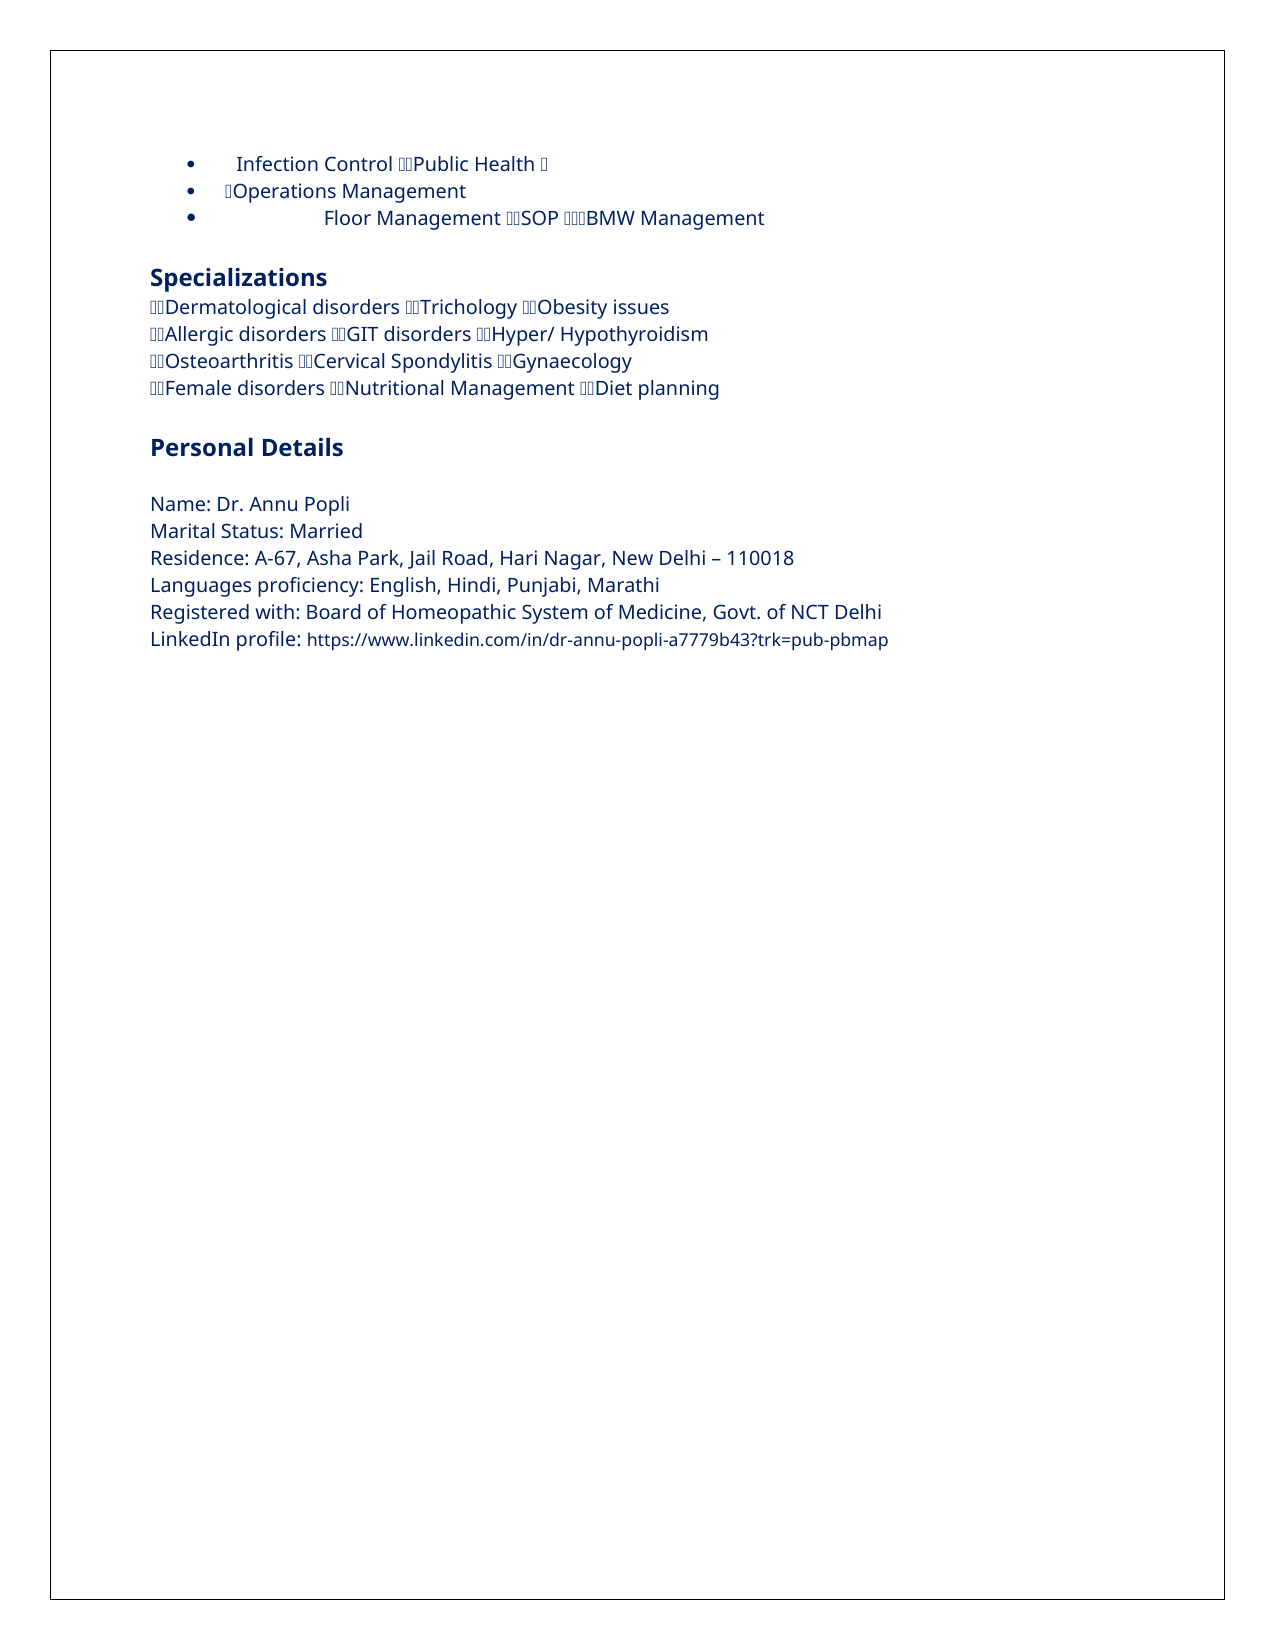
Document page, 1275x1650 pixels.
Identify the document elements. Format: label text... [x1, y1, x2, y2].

list Floor Management SOP BMW Management [187, 204, 1125, 231]
text Languages proficiency: English, Hindi, Punjabi, Marathi [150, 572, 1125, 598]
text Osteoarthritis Cervical Spondylitis Gynaecology [150, 347, 1125, 374]
text Residence: A-67, Asha Park, Jail Road, Hari Nagar, New Delhi – 110018 [150, 544, 1125, 572]
text Specializations [150, 261, 1125, 293]
text Name: Dr. Annu Popli [150, 491, 1125, 518]
text LinkedIn profile: https://www.linkedin.com/in/dr-annu-popli-a7779b43?trk=pub-pbmap [150, 626, 1125, 652]
list Infection Control Public Health  [187, 150, 1125, 177]
text Allergic disorders GIT disorders Hyper/ Hypothyroidism [150, 320, 1125, 347]
text Marital Status: Married [150, 518, 1125, 544]
text Personal Details [150, 431, 1125, 464]
text Female disorders Nutritional Management Diet planning [150, 374, 1125, 401]
text Registered with: Board of Homeopathic System of Medicine, Govt. of NCT Delhi [150, 598, 1125, 626]
text Dermatological disorders Trichology Obesity issues [150, 293, 1125, 320]
list Operations Management [187, 177, 1125, 204]
